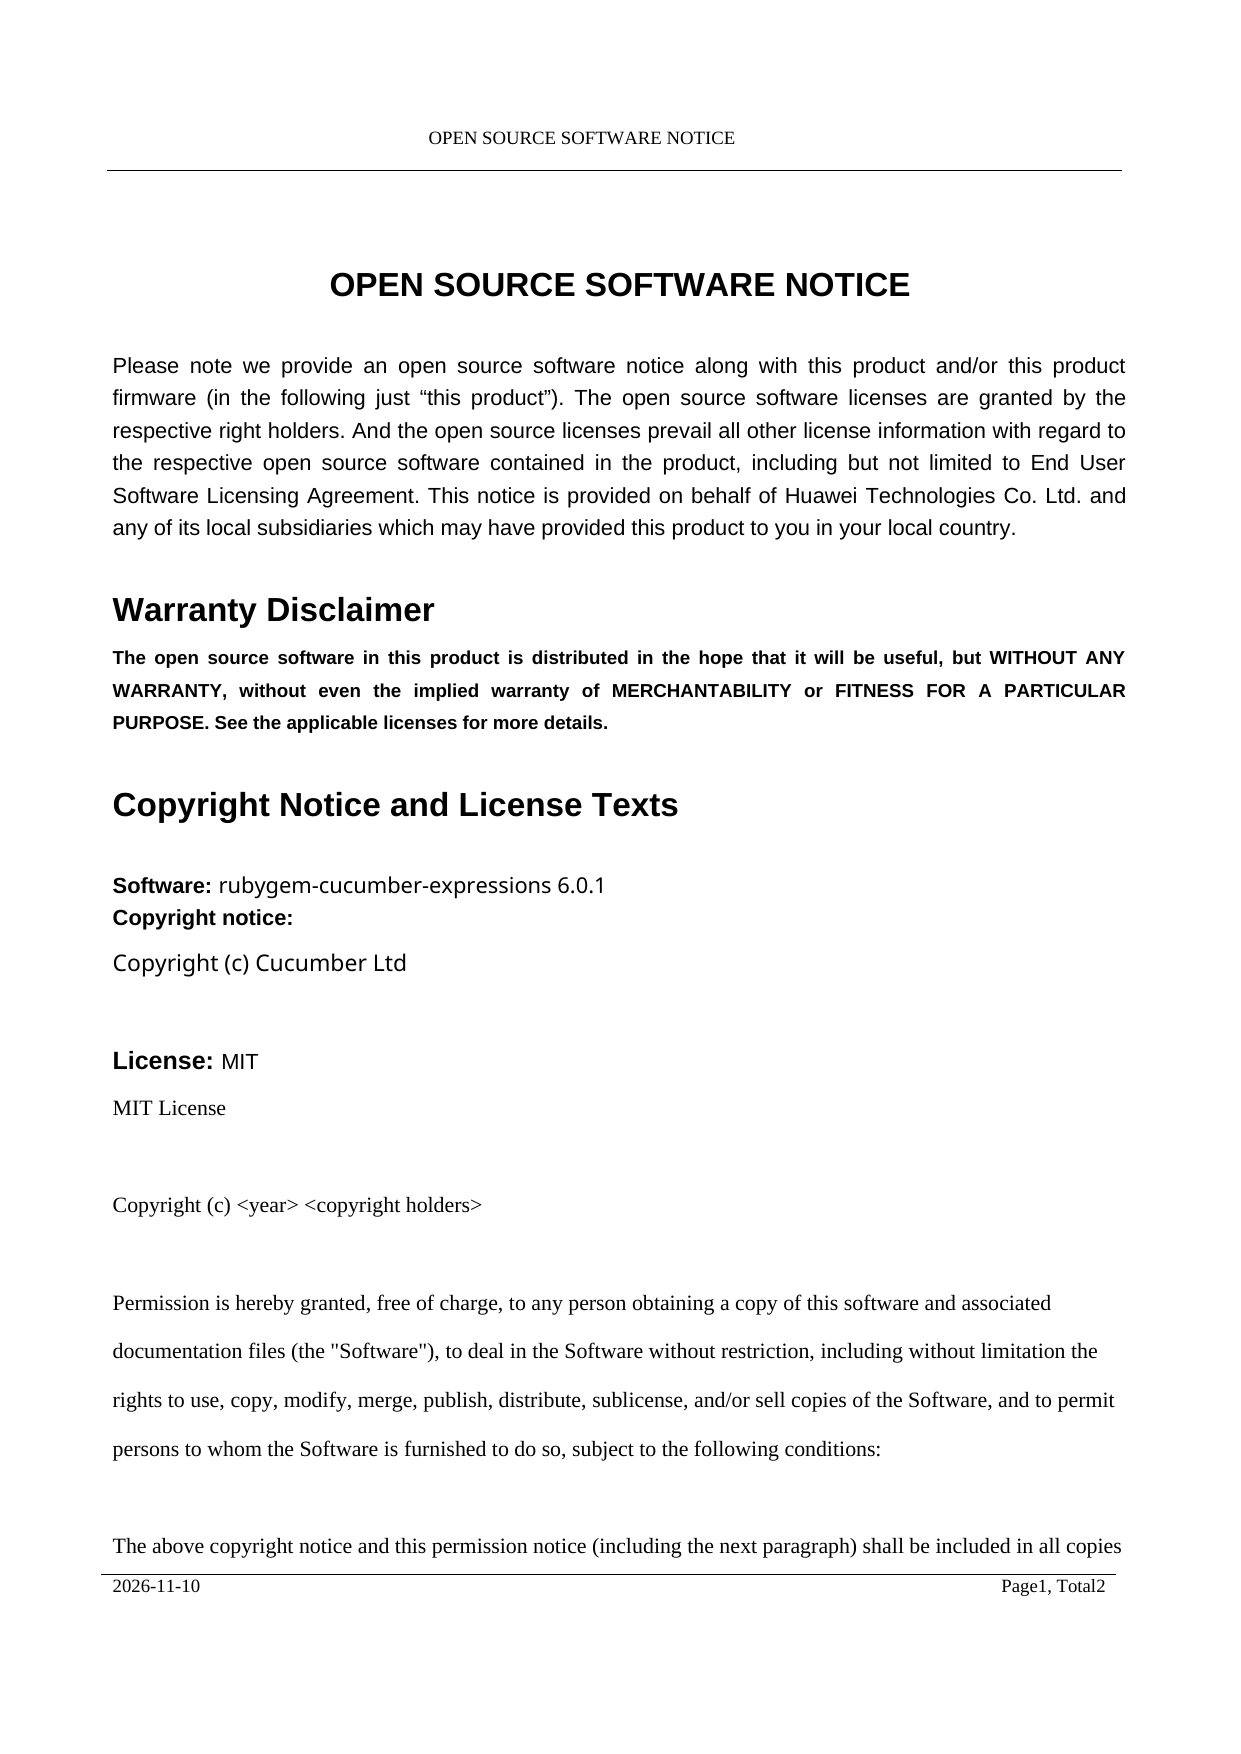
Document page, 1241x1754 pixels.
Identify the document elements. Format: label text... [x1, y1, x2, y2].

text Software: rubygem-cucumber-expressions 6.0.1 [112, 869, 1128, 901]
text Copyright Notice and License Texts [112, 771, 1128, 836]
text The open source software in this product is distributed in the hope that it will be useful, but WITHOUT ANY WARRANTY, without even the implied warranty of MERCHANTABILITY or FITNESS FOR A PARTICULAR PURPOSE. See the applicable licenses for more details. [112, 641, 1128, 739]
text License: MIT [112, 1044, 1128, 1077]
text Copyright notice: [112, 901, 1128, 934]
text OPEN SOURCE SOFTWARE NOTICE [112, 251, 1128, 316]
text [112, 1091, 1128, 1562]
text Please note we provide an open source software notice along with this product and/or this product firmware (in the following just “this product”). The open source software licenses are granted by the respective right holders. And the open source licenses prevail all other license information with regard to the respective open source software contained in the product, including but not limited to End User Software Licensing Agreement. This notice is provided on behalf of Huawei Technologies Co. Ltd. and any of its local subsidiaries which may have provided this product to you in your local country. [112, 349, 1128, 544]
text Warranty Disclaimer [112, 576, 1128, 641]
text Copyright (c) Cucumber Ltd [112, 947, 1128, 1028]
